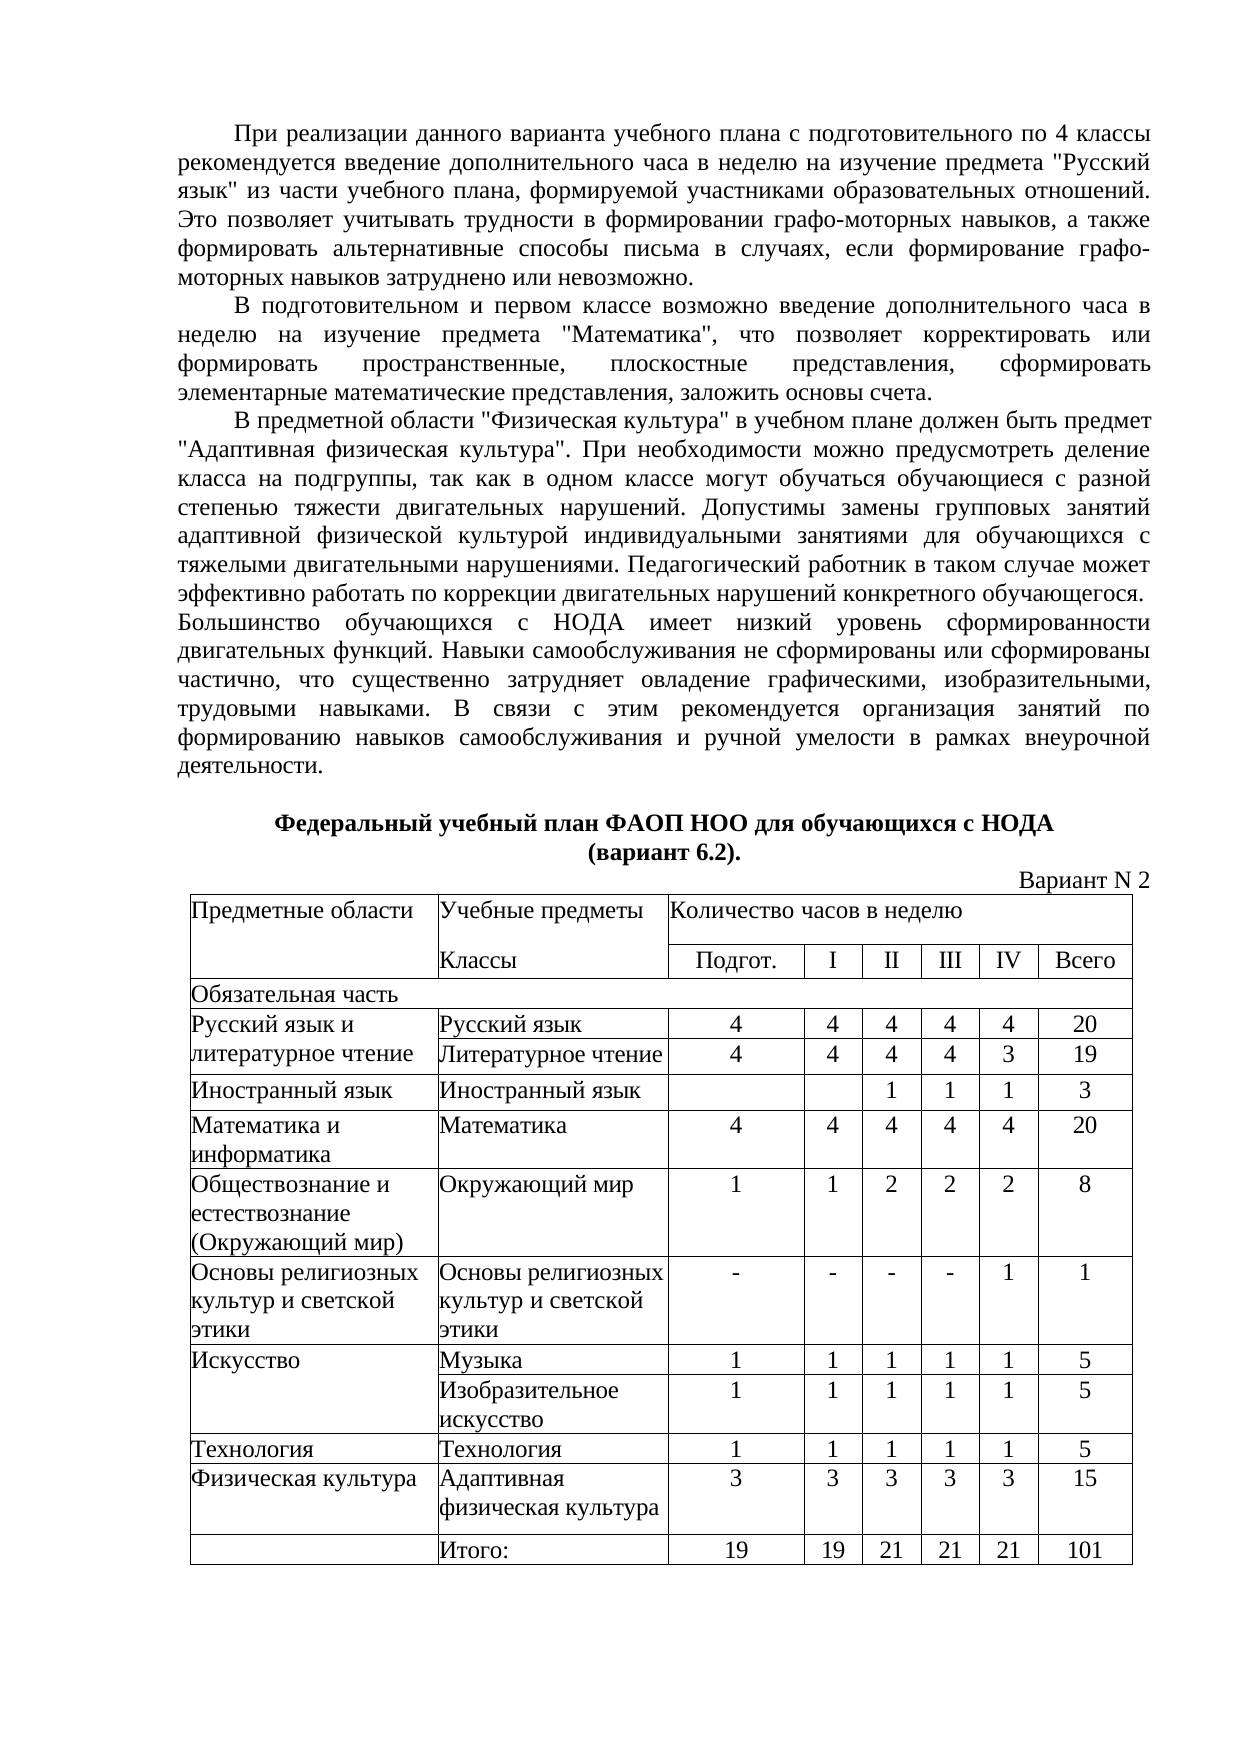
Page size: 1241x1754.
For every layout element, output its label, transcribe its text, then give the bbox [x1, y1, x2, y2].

table_cell 2 [922, 1169, 979, 1256]
table_cell - [669, 1257, 804, 1344]
table_cell 1 [980, 1075, 1038, 1109]
table_cell 21 [863, 1535, 921, 1563]
table_cell Русский язык и литературное чтение [191, 1009, 438, 1074]
text При реализации данного варианта учебного плана с подготовительного по 4 классы рекомендуется введение дополнительного часа в неделю на изучение предмета "Русский язык" из части учебного плана, формируемой участниками образовательных отношений. Это позволяет учитывать трудности в формировании графо-моторных навыков, а также формировать альтернативные способы письма в случаях, если формирование графо- моторных навыков затруднено или невозможно. [177, 118, 1151, 291]
table_cell 1 [863, 1075, 921, 1109]
table_cell Литературное чтение [439, 1039, 668, 1074]
table_cell 19 [805, 1535, 862, 1563]
table_cell [191, 1535, 438, 1563]
table_cell 21 [980, 1535, 1038, 1563]
table_cell 4 [980, 1009, 1038, 1038]
table_cell 15 [1039, 1464, 1132, 1534]
table_cell 1 [863, 1375, 921, 1433]
table_cell Классы [439, 944, 668, 978]
table_cell 4 [863, 1009, 921, 1038]
table_cell 4 [669, 1009, 804, 1038]
text В предметной области "Физическая культура" в учебном плане должен быть предмет "Адаптивная физическая культура". При необходимости можно предусмотреть деление класса на подгруппы, так как в одном классе могут обучаться обучающиеся с разной степенью тяжести двигательных нарушений. Допустимы замены групповых занятий адаптивной физической культурой индивидуальными занятиями для обучающихся с тяжелыми двигательными нарушениями. Педагогический работник в таком случае может эффективно работать по коррекции двигательных нарушений конкретного обучающегося. [177, 406, 1151, 607]
table_cell 2 [863, 1169, 921, 1256]
table_cell 1 [669, 1434, 804, 1462]
table_cell 4 [669, 1039, 804, 1074]
table_cell III [922, 945, 979, 978]
table_cell 1 [805, 1434, 862, 1462]
table_cell 4 [863, 1111, 921, 1168]
table_cell 19 [1039, 1039, 1132, 1074]
table_cell 1 [669, 1345, 804, 1374]
table_cell 4 [922, 1039, 979, 1074]
table_cell 1 [669, 1375, 804, 1433]
table_cell Иностранный язык [191, 1075, 438, 1109]
table_cell Физическая культура [191, 1464, 438, 1534]
table_cell I [805, 945, 862, 978]
table_cell 4 [805, 1039, 862, 1074]
text (вариант 6.2). [177, 837, 1151, 866]
table_cell Математика и информатика [191, 1111, 438, 1168]
table_cell [805, 1075, 862, 1109]
table_cell 4 [863, 1039, 921, 1074]
table_cell Технология [191, 1434, 438, 1462]
table_cell Окружающий мир [439, 1169, 668, 1256]
table_cell Основы религиозных культур и светской этики [191, 1257, 438, 1344]
table_cell 21 [922, 1535, 979, 1563]
table_cell 20 [1039, 1111, 1132, 1168]
table_cell 1 [805, 1169, 862, 1256]
table_cell 1 [980, 1257, 1038, 1344]
table_cell 3 [980, 1464, 1038, 1534]
table_cell 4 [805, 1009, 862, 1038]
table_cell 1 [805, 1345, 862, 1374]
table_cell 5 [1039, 1434, 1132, 1462]
table_cell 1 [922, 1345, 979, 1374]
table_cell 3 [669, 1464, 804, 1534]
table_cell - [863, 1257, 921, 1344]
text В подготовительном и первом классе возможно введение дополнительного часа в неделю на изучение предмета "Математика", что позволяет корректировать или формировать пространственные, плоскостные представления, сформировать элементарные математические представления, заложить основы счета. [177, 291, 1151, 406]
table_cell Адаптивная физическая культура [439, 1464, 668, 1534]
table_cell Всего [1039, 945, 1132, 978]
table_cell Итого: [439, 1535, 668, 1563]
table_cell 2 [980, 1169, 1038, 1256]
table_cell 101 [1039, 1535, 1132, 1563]
table_cell - [805, 1257, 862, 1344]
table_cell 1 [863, 1434, 921, 1462]
table_cell [669, 1075, 804, 1109]
subtitle Федеральный учебный план ФАОП НОО для обучающихся с НОДА [177, 808, 1151, 837]
table_cell 3 [805, 1464, 862, 1534]
table_header Учебные предметы [439, 895, 668, 944]
table_cell 1 [922, 1434, 979, 1462]
table_cell 4 [922, 1009, 979, 1038]
table_cell 4 [980, 1111, 1038, 1168]
table_cell 4 [669, 1111, 804, 1168]
table_cell 3 [922, 1464, 979, 1534]
table_cell 5 [1039, 1375, 1132, 1433]
table_cell 4 [805, 1111, 862, 1168]
table_cell 1 [980, 1375, 1038, 1433]
table_cell Искусство [191, 1345, 438, 1433]
table_header Предметные области [191, 895, 438, 978]
table_cell Обязательная часть [191, 979, 1132, 1008]
table_cell IV [980, 945, 1038, 978]
table_cell 1 [922, 1375, 979, 1433]
table_cell Иностранный язык [439, 1075, 668, 1109]
table_cell Обществознание и естествознание (Окружающий мир) [191, 1169, 438, 1256]
table_cell 1 [1039, 1257, 1132, 1344]
table_cell 3 [1039, 1075, 1132, 1109]
table_cell II [863, 945, 921, 978]
table_cell 3 [863, 1464, 921, 1534]
table_header Количество часов в неделю [669, 895, 1132, 944]
table_cell Музыка [439, 1345, 668, 1374]
table_cell Подгот. [669, 945, 804, 978]
table_cell 1 [805, 1375, 862, 1433]
table_cell Русский язык [439, 1009, 668, 1038]
table_cell 3 [980, 1039, 1038, 1074]
table_cell 5 [1039, 1345, 1132, 1374]
table_cell 8 [1039, 1169, 1132, 1256]
table_cell 1 [980, 1434, 1038, 1462]
table_cell Математика [439, 1111, 668, 1168]
table_cell 1 [863, 1345, 921, 1374]
table_cell 1 [669, 1169, 804, 1256]
table_cell 19 [669, 1535, 804, 1563]
table_cell Изобразительное искусство [439, 1375, 668, 1433]
text Большинство обучающихся с НОДА имеет низкий уровень сформированности двигательных функций. Навыки самообслуживания не сформированы или сформированы частично, что существенно затрудняет овладение графическими, изобразительными, трудовыми навыками. В связи с этим рекомендуется организация занятий по формированию навыков самообслуживания и ручной умелости в рамках внеурочной деятельности. [177, 607, 1151, 779]
text Вариант N 2 [177, 866, 1151, 894]
table_cell - [922, 1257, 979, 1344]
table_cell Технология [439, 1434, 668, 1462]
table_cell 1 [980, 1345, 1038, 1374]
table_cell 20 [1039, 1009, 1132, 1038]
table_cell 1 [922, 1075, 979, 1109]
table_cell 4 [922, 1111, 979, 1168]
table_cell Основы религиозных культур и светской этики [439, 1257, 668, 1344]
